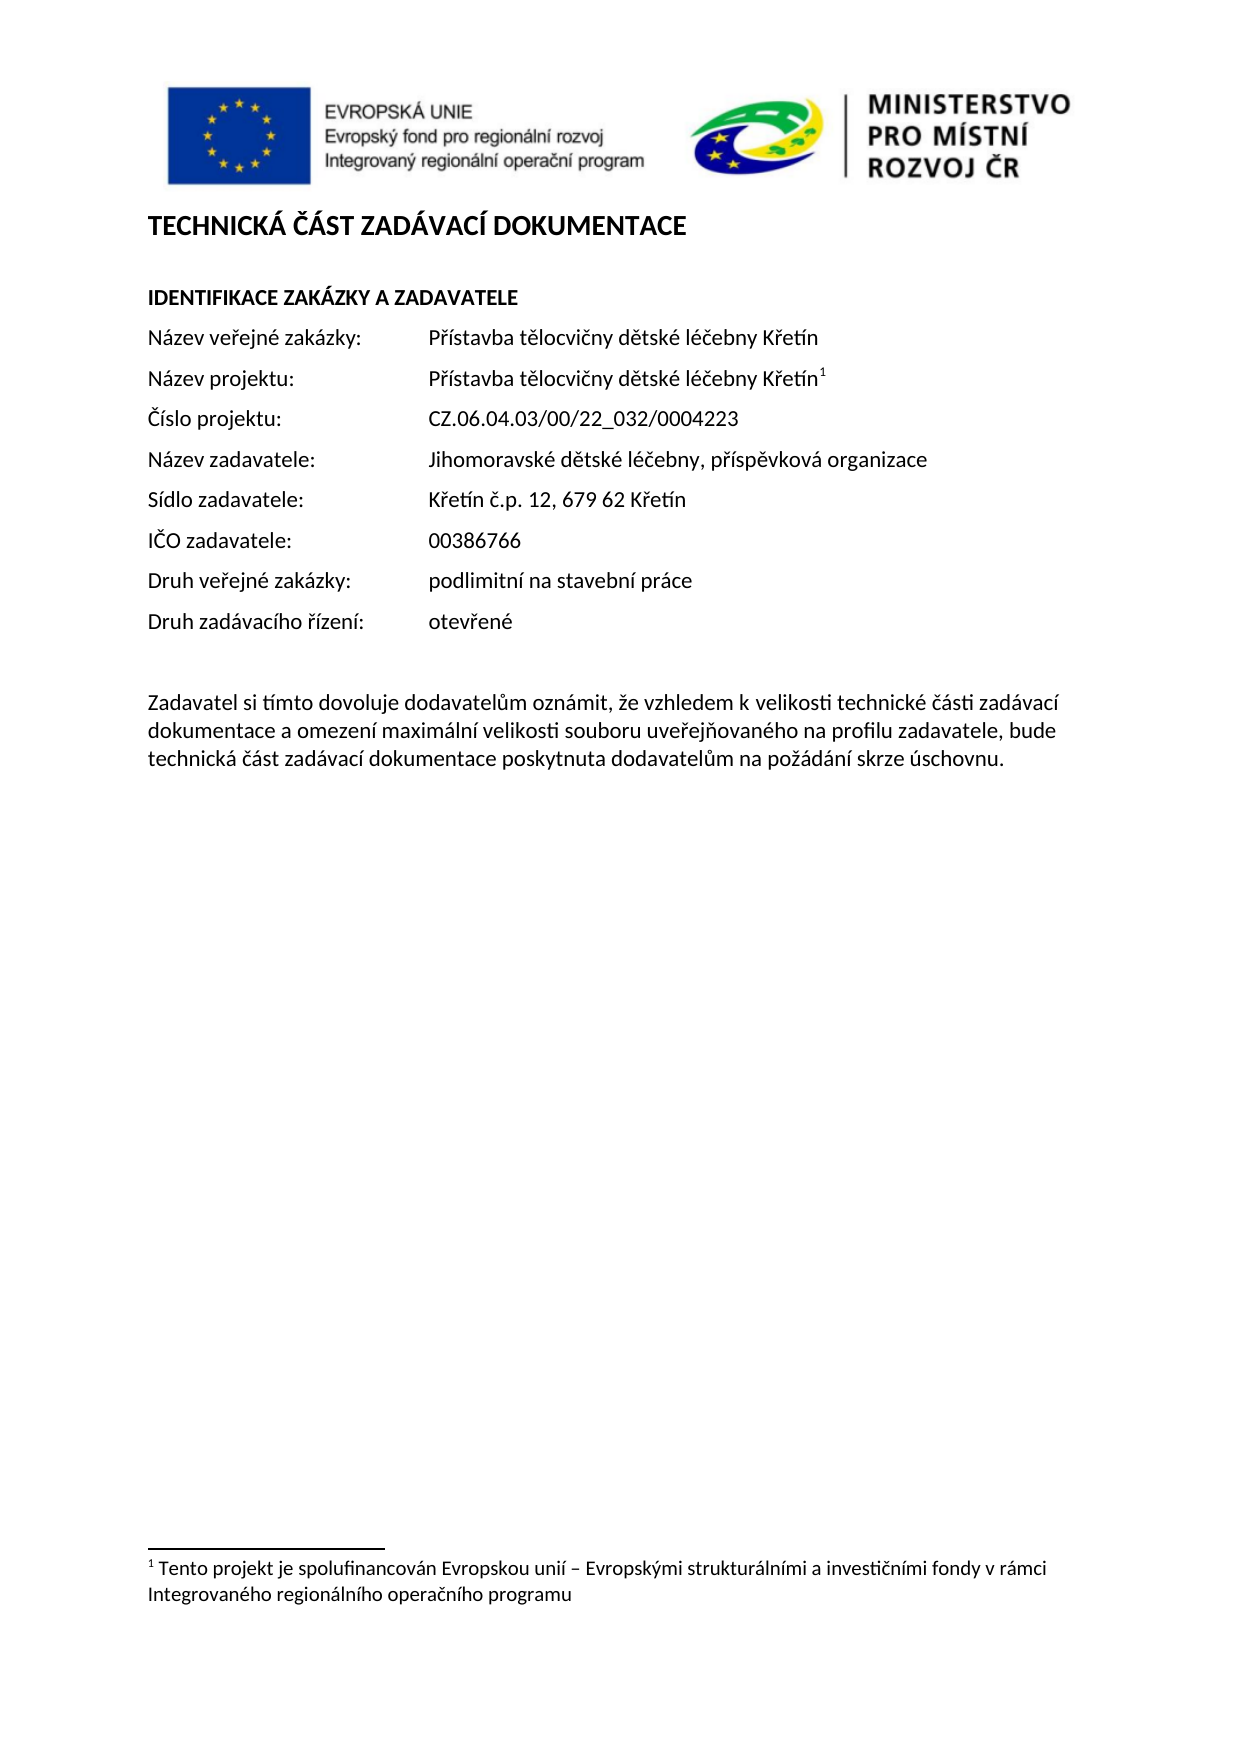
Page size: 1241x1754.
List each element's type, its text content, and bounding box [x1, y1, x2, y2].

text IČO zadavatele: 00386766 [148, 526, 1093, 554]
text Název projektu: Přístavba tělocvičny dětské léčebny Křetín [148, 364, 1093, 392]
text Číslo projektu: CZ.06.04.03/00/22_032/0004223 [148, 404, 1093, 433]
text IDENTIFIKACE ZAKÁZKY A ZADAVATELE [148, 283, 1093, 311]
text Druh veřejné zakázky: podlimitní na stavební práce [148, 567, 1093, 595]
text Název zadavatele: Jihomoravské dětské léčebny, příspěvková organizace [148, 445, 1093, 473]
text Druh zadávacího řízení: otevřené [148, 607, 1093, 635]
text Zadavatel si tímto dovoluje dodavatelům oznámit, že vzhledem k velikosti technické části zadávací dokumentace a omezení maximální velikosti souboru uveřejňovaného na profilu zadavatele, bude technická část zadávací dokumentace poskytnuta dodavatelům na požádání skrze úschovnu. [148, 688, 1093, 772]
text Název veřejné zakázky: Přístavba tělocvičny dětské léčebny Křetín [148, 323, 1093, 352]
picture [147, 73, 1093, 207]
text TECHNICKÁ ČÁST ZADÁVACÍ DOKUMENTACE [148, 207, 1093, 242]
text Sídlo zadavatele: Křetín č.p. 12, 679 62 Křetín [148, 486, 1093, 514]
